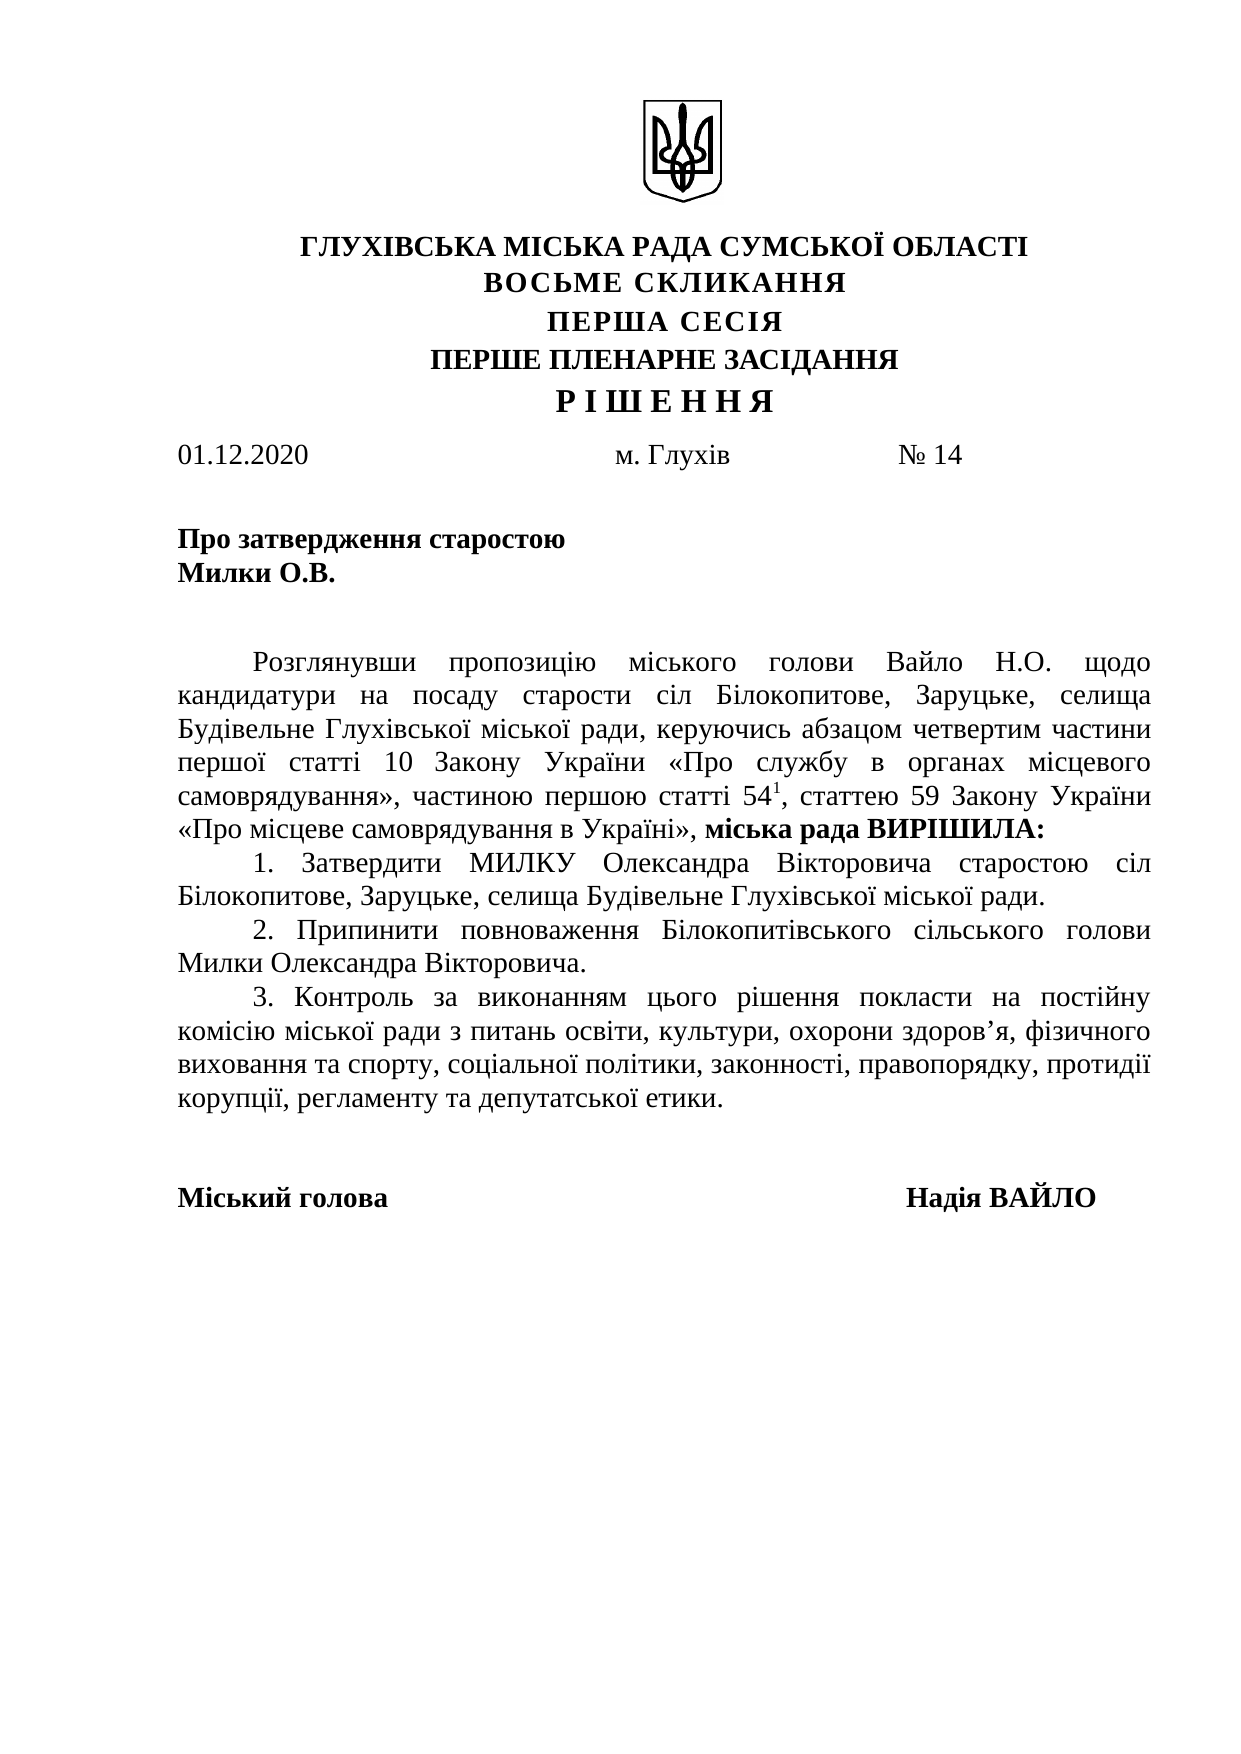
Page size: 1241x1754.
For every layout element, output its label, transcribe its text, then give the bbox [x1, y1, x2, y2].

text ПЕРША СЕСІЯ [177, 304, 1152, 337]
picture [640, 98, 725, 205]
text 2. Припинити повноваження Білокопитівського сільського голови Милки Олександра Вікторовича. [177, 912, 1152, 979]
text Розглянувши пропозицію міського голови Вайло Н.О. щодо кандидатури на посаду старости сіл Білокопитове, Заруцьке, селища Будівельне Глухівської міської ради, керуючись абзацом четвертим частини першої статті 10 Закону України «Про службу в органах місцевого самоврядування», частиною першою статті 541, статтею 59 Закону України «Про місцеве самоврядування в Україні», міська рада ВИРІШИЛА: [177, 644, 1152, 845]
text ВОСЬМЕ СКЛИКАННЯ [177, 265, 1152, 299]
text 01.12.2020 м. Глухів № 14 [177, 437, 1152, 471]
text Милки О.В. [177, 555, 1152, 588]
text ПЕРШЕ ПЛЕНАРНЕ ЗАСІДАННЯ [177, 342, 1152, 376]
text Міський голова Надія ВАЙЛО [177, 1180, 1152, 1214]
text Про затвердження старостою [177, 521, 1152, 555]
text 1. Затвердити МИЛКУ Олександра Вікторовича старостою сіл Білокопитове, Заруцьке, селища Будівельне Глухівської міської ради. [177, 845, 1152, 912]
text ГЛУХІВСЬКА МІСЬКА РАДА СУМСЬКОЇ ОБЛАСТІ [177, 229, 1152, 263]
text 3. Контроль за виконанням цього рішення покласти на постійну комісію міської ради з питань освіти, культури, охорони здоров’я, фізичного виховання та спорту, соціальної політики, законності, правопорядку, протидії корупції, регламенту та депутатської етики. [177, 979, 1152, 1113]
text Р І Ш Е Н Н Я [177, 381, 1152, 420]
